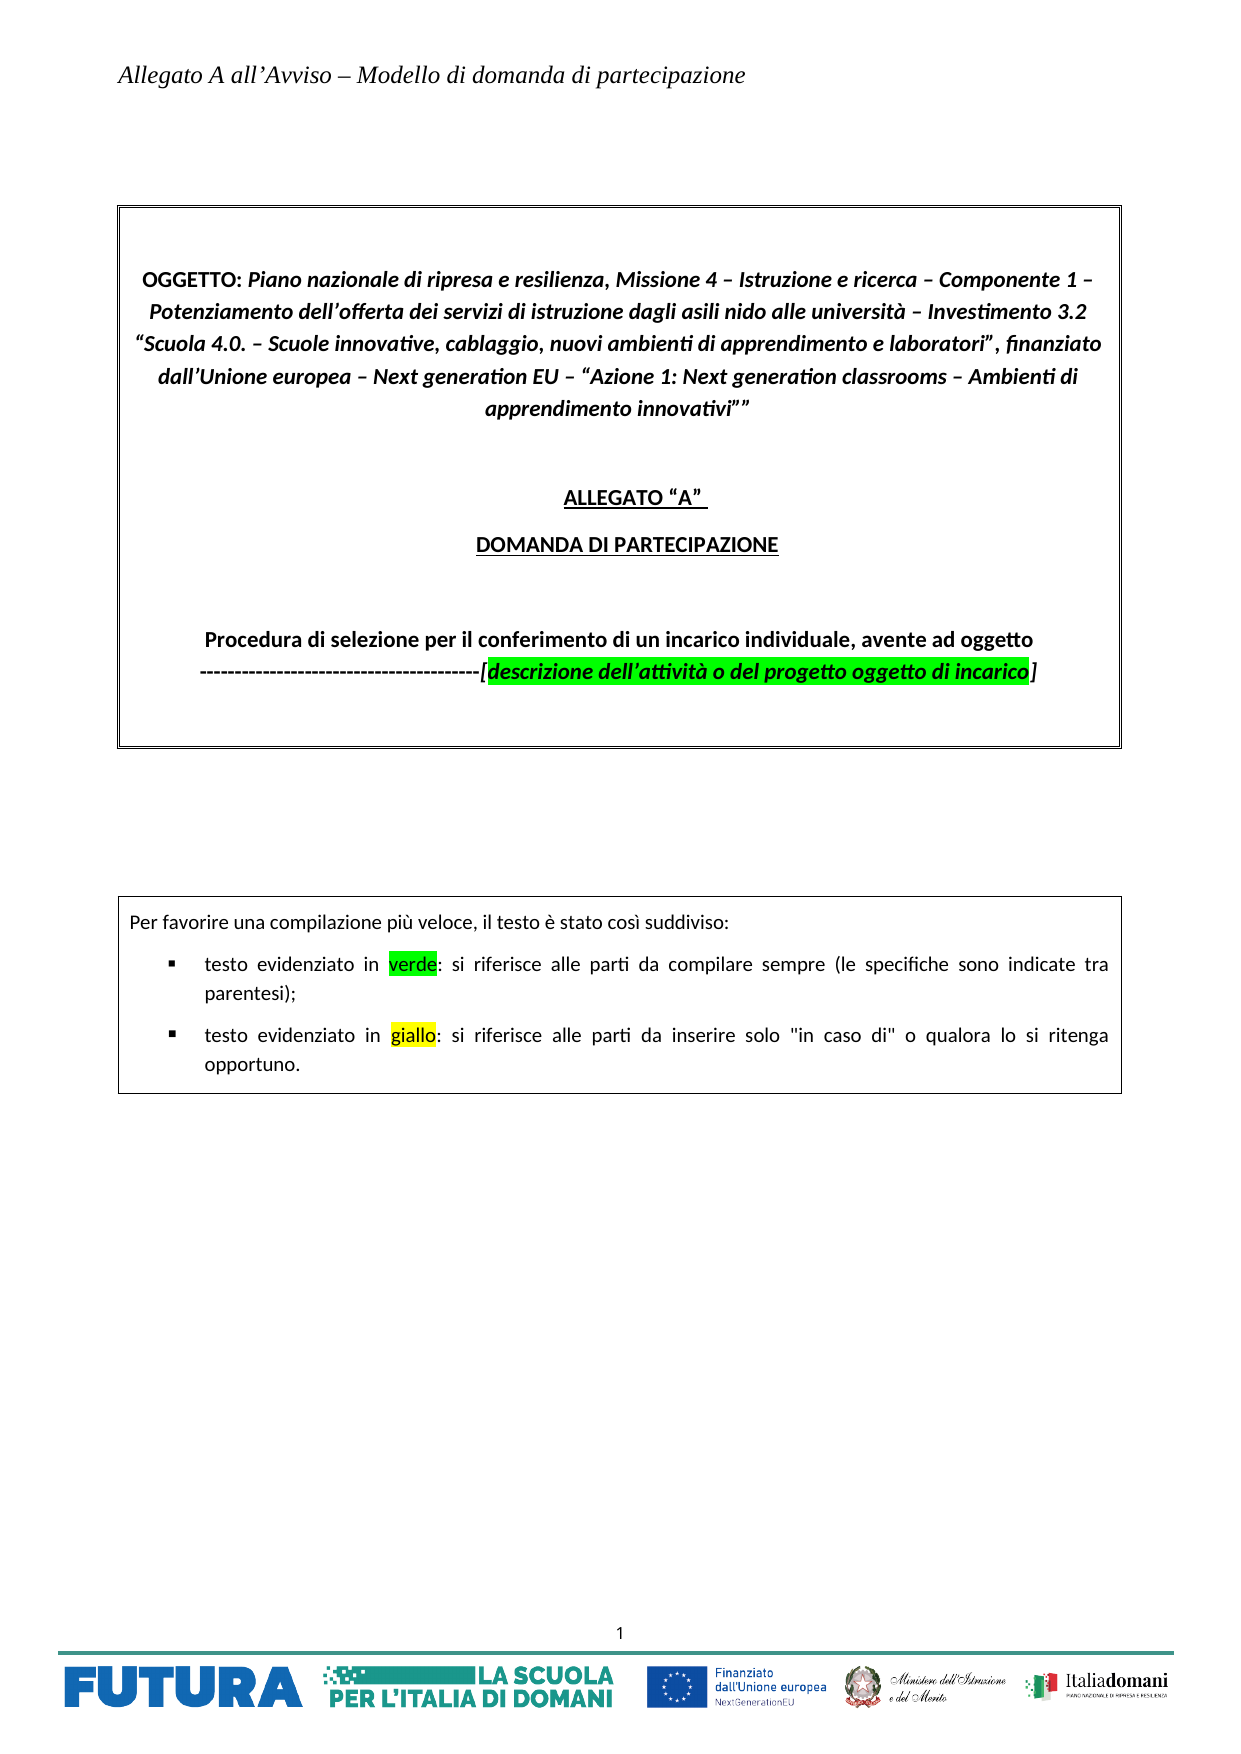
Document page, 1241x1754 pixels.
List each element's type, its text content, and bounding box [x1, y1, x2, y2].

table_header Per favorire una compilazione più veloce, il testo è stato così suddiviso: testo evidenziato in verde: si riferisce alle parti da compilare sempre (le specifiche sono indicate tra parentesi); testo evidenziato in giallo: si riferisce alle parti da inserire solo "in caso di" o qualora lo si ritenga opportuno. [119, 897, 1121, 1092]
table_header OGGETTO: Piano nazionale di ripresa e resilienza, Missione 4 – Istruzione e ricerca – Componente 1 – Potenziamento dell’offerta dei servizi di istruzione dagli asili nido alle università – Investimento 3.2 “Scuola 4.0. – Scuole innovative, cablaggio, nuovi ambienti di apprendimento e laboratori”, finanziato dall’Unione europea – Next generation EU – “Azione 1: Next generation classrooms – Ambienti di apprendimento innovativi”” ALLEGATO “A” DOMANDA DI PARTECIPAZIONE Procedura di selezione per il conferimento di un incarico individuale, avente ad oggetto ----------------------------------------[descrizione dell’attività o del progetto oggetto di incarico] [120, 208, 1119, 746]
picture [62, 1663, 1170, 1711]
